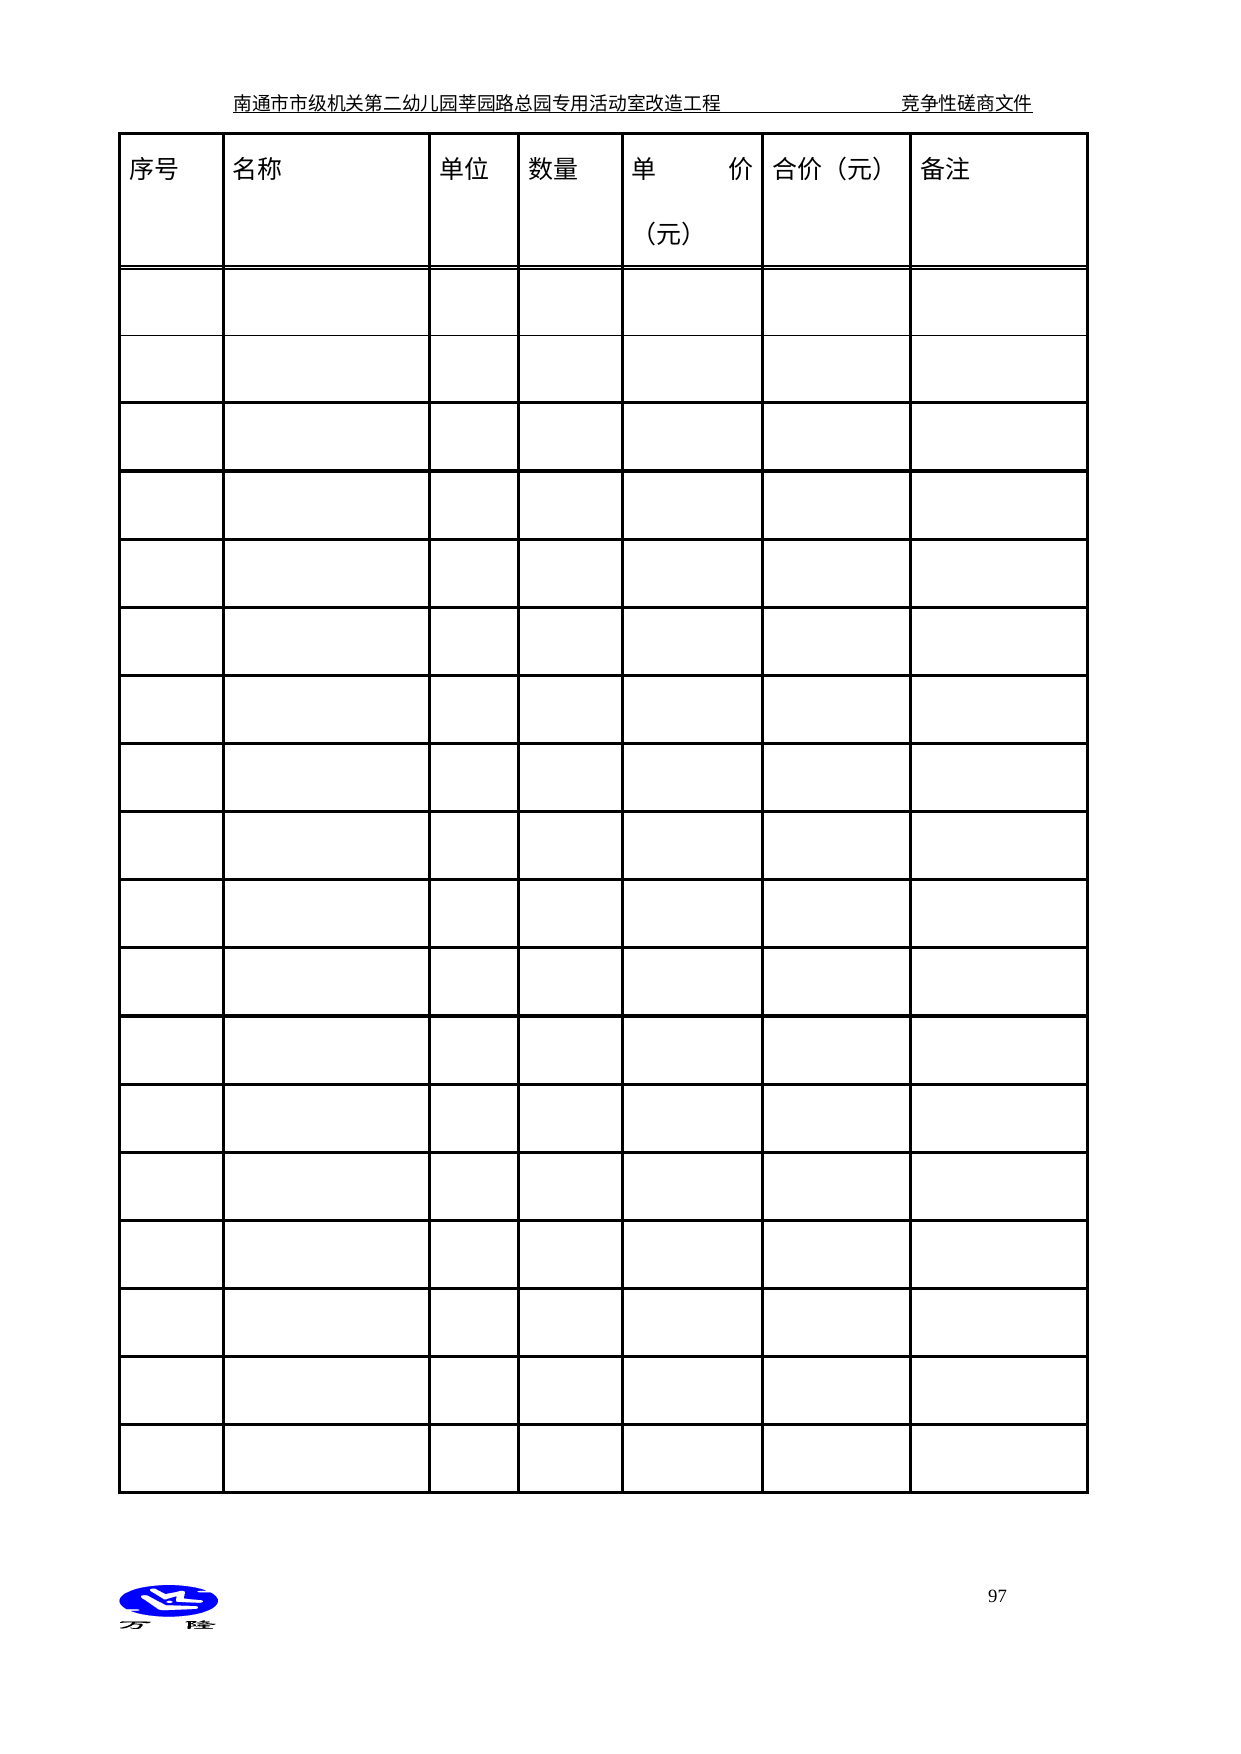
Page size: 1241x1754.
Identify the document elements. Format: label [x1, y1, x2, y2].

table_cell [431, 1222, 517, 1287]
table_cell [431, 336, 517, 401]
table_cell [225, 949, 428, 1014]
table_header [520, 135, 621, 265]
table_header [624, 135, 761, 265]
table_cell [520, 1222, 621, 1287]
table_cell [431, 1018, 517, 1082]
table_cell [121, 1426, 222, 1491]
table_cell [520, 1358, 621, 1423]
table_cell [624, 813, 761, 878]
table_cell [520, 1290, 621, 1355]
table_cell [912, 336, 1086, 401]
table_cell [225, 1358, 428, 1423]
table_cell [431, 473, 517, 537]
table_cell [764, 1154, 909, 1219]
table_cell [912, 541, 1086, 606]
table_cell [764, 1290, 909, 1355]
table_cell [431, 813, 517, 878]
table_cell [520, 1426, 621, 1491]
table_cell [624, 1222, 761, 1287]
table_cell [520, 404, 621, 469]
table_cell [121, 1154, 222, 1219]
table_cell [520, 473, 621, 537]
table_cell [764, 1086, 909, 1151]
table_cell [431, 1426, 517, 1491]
picture [118, 1585, 220, 1629]
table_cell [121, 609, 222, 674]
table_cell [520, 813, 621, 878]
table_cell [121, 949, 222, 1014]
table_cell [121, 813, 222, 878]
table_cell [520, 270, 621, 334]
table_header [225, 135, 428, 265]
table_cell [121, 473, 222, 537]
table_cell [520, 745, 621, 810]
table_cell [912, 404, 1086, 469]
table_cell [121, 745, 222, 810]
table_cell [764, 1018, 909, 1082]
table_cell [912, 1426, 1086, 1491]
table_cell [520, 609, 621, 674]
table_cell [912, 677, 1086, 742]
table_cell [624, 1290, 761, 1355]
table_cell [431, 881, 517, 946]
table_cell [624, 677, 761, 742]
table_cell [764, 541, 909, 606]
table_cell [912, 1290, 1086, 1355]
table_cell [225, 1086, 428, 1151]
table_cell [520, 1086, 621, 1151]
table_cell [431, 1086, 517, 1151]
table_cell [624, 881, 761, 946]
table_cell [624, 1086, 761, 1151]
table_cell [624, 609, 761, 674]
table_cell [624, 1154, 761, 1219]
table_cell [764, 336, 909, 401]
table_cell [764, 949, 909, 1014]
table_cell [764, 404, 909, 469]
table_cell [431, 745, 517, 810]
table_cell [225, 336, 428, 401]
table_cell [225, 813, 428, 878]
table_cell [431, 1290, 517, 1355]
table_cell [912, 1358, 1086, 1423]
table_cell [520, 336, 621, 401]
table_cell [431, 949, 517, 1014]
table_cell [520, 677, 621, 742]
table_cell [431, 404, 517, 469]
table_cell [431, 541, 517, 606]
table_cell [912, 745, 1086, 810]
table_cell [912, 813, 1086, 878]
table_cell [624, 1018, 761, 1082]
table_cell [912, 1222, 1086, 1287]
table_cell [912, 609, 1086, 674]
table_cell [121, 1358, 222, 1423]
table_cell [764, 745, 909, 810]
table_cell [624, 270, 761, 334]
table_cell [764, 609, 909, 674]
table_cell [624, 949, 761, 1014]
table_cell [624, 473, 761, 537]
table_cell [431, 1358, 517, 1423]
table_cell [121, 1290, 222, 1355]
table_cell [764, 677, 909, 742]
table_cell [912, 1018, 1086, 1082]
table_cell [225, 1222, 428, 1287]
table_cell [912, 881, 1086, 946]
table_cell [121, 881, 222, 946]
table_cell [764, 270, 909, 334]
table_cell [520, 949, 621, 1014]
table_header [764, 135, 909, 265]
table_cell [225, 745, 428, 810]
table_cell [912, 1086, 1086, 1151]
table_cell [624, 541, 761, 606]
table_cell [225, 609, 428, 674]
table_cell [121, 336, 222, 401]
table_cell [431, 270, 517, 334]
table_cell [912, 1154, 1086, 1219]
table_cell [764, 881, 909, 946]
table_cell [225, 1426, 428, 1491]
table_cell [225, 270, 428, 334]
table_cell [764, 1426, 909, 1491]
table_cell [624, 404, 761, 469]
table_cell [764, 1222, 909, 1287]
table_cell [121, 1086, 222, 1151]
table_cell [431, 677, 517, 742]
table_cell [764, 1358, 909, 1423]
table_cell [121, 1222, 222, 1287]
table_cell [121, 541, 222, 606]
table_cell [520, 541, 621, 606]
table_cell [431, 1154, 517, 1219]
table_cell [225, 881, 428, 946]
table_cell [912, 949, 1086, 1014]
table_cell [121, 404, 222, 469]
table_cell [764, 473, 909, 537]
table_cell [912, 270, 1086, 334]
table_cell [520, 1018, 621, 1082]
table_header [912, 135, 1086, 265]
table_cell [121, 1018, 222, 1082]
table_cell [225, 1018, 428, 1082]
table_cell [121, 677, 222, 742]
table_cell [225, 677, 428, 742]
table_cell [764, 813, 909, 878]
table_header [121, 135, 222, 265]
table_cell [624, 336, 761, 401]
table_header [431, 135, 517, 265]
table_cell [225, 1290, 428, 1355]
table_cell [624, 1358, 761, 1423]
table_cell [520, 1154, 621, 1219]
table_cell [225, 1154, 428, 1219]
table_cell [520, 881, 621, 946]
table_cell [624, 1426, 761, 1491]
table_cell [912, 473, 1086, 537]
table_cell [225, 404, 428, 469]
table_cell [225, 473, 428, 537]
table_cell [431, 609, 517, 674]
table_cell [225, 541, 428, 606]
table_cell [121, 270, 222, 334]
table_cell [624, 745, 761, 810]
